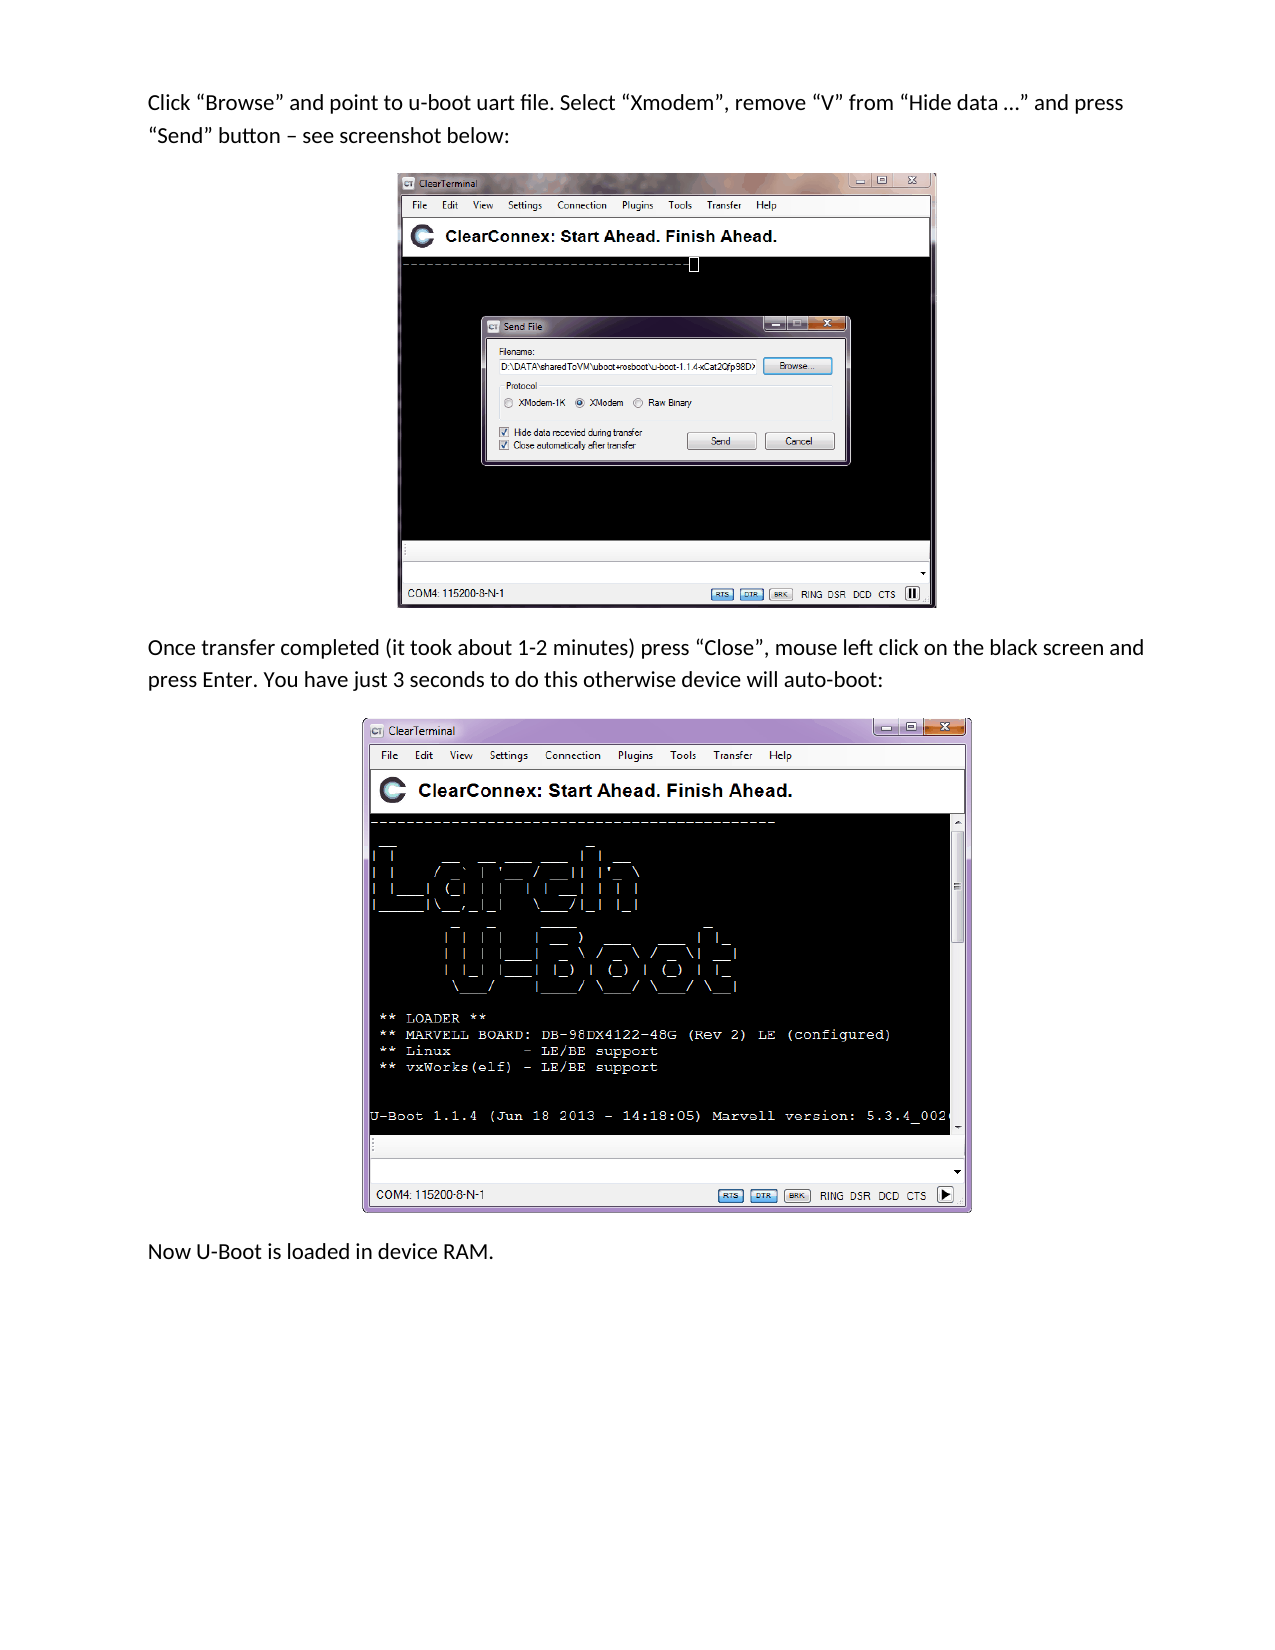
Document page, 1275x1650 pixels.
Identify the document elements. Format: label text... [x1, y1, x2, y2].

text Once transfer completed (it took about 1-2 minutes) press “Close”, mouse left click on the black screen and press Enter. You have just 3 seconds to do this otherwise device will auto-boot: [148, 633, 1186, 693]
picture [362, 718, 972, 1213]
text Click “Browse” and point to u-boot uart file. Select “Xmodem”, remove “V” from “Hide data …” and press “Send” button – see screenshot below: [148, 88, 1186, 149]
text Now U-Boot is loaded in device RAM. [148, 1237, 1186, 1265]
picture [397, 173, 937, 608]
